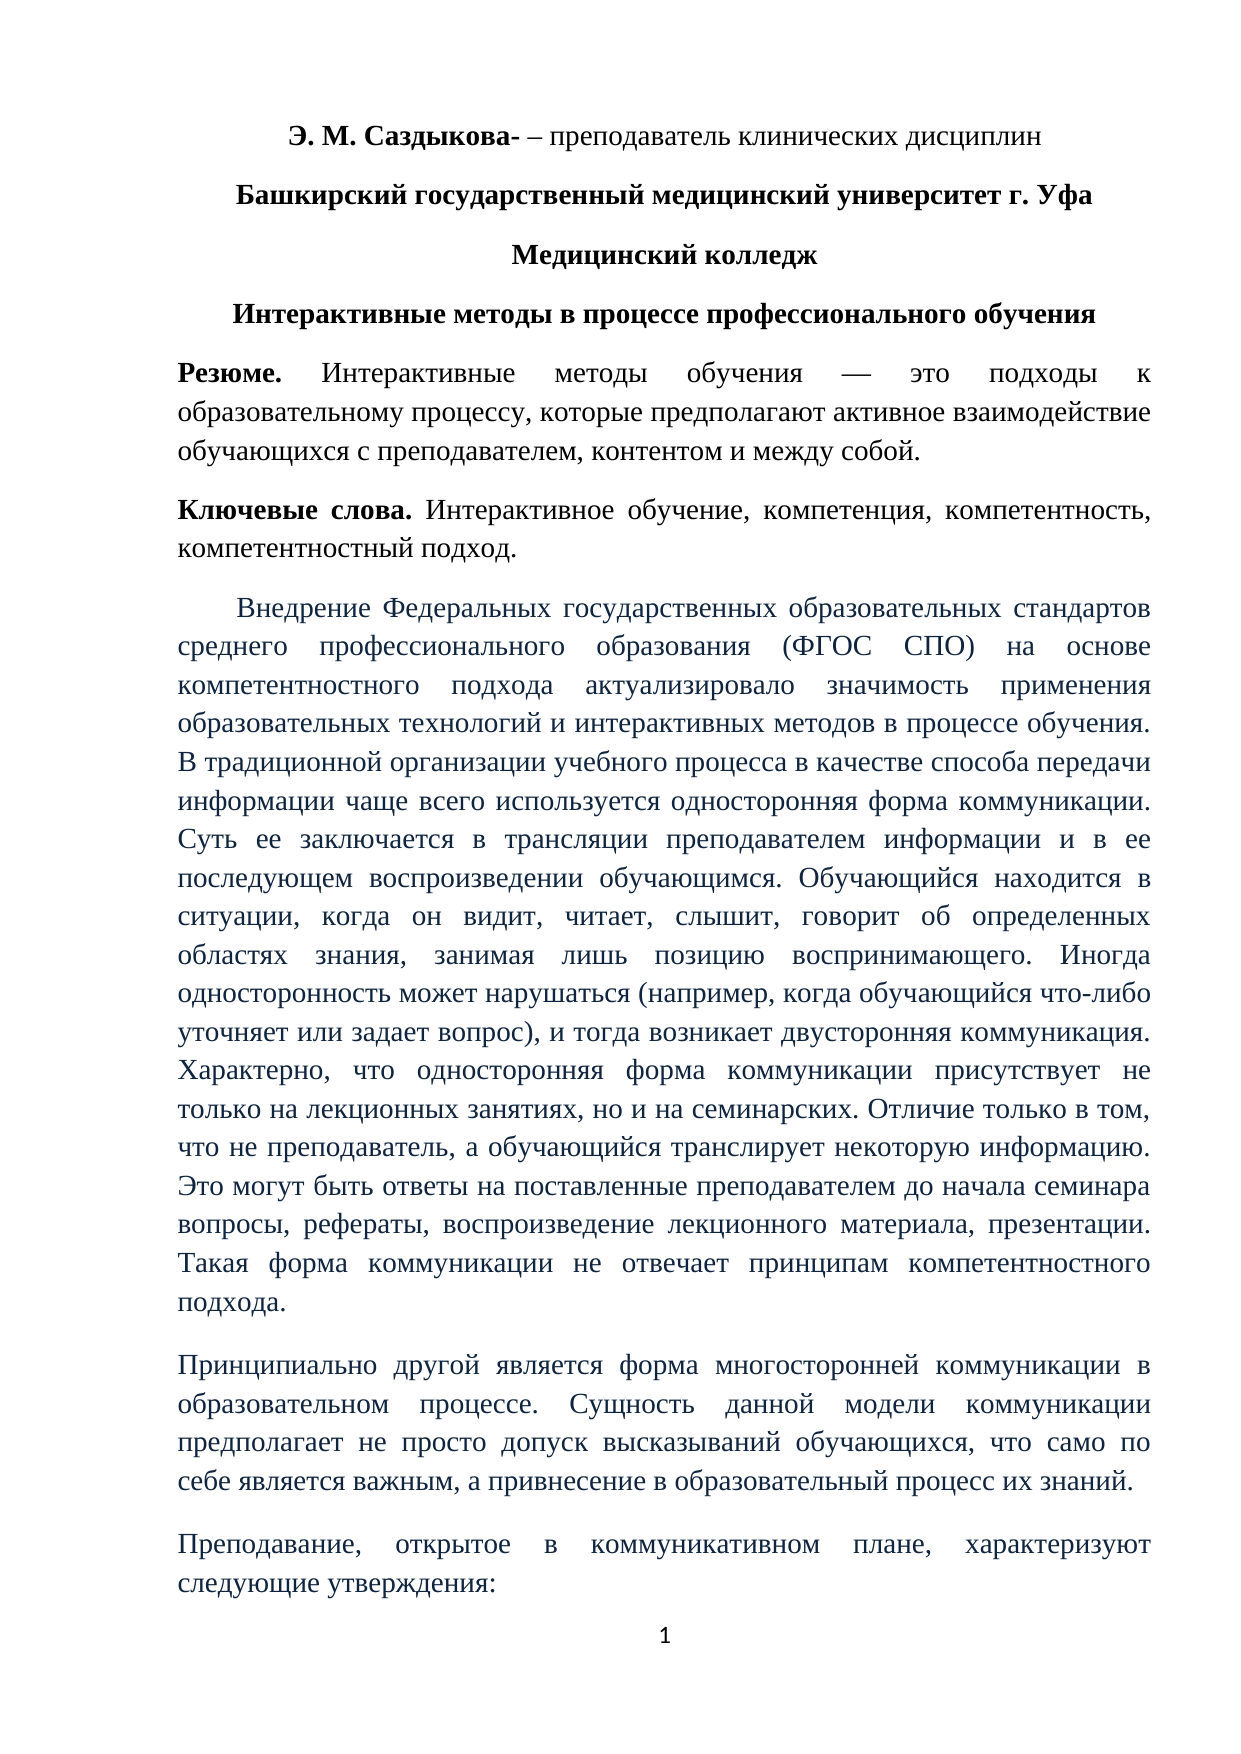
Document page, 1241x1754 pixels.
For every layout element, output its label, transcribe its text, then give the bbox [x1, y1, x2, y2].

text Медицинский колледж [177, 237, 1152, 270]
text Интерактивные методы в процессе профессионального обучения [177, 296, 1152, 330]
text Принципиально другой является форма многосторонней коммуникации в образовательном процессе. Сущность данной модели коммуникации предполагает не просто допуск высказываний обучающихся, что само по себе является важным, а привнесение в образовательный процесс их знаний. [177, 1347, 1152, 1496]
text Ключевые слова. Интерактивное обучение, компетенция, компетентность, компетентностный подход. [177, 492, 1152, 564]
text Э. М. Саздыкова- – преподаватель клинических дисциплин [177, 118, 1152, 152]
text Резюме. Интерактивные методы обучения — это подходы к образовательному процессу, которые предполагают активное взаимодействие обучающихся с преподавателем, контентом и между собой. [177, 356, 1152, 466]
text Преподавание, открытое в коммуникативном плане, характеризуют следующие утверждения: [177, 1526, 1152, 1598]
text Башкирский государственный медицинский университет г. Уфа [177, 177, 1152, 211]
text Внедрение Федеральных государственных образовательных стандартов среднего профессионального образования (ФГОС СПО) на основе компетентностного подхода актуализировало значимость применения образовательных технологий и интерактивных методов в процессе обучения. В традиционной организации учебного процесса в качестве способа передачи информации чаще всего используется односторонняя форма коммуникации. Суть ее заключается в трансляции преподавателем информации и в ее последующем воспроизведении обучающимся. Обучающийся находится в ситуации, когда он видит, читает, слышит, говорит об определенных областях знания, занимая лишь позицию воспринимающего. Иногда односторонность может нарушаться (например, когда обучающийся что-либо уточняет или задает вопрос), и тогда возникает двусторонняя коммуникация. Характерно, что односторонняя форма коммуникации присутствует не только на лекционных занятиях, но и на семинарских. Отличие только в том, что не преподаватель, а обучающийся транслирует некоторую информацию. Это могут быть ответы на поставленные преподавателем до начала семинара вопросы, рефераты, воспроизведение лекционного материала, презентации. Такая форма коммуникации не отвечает принципам компетентностного подхода. [177, 590, 1152, 1317]
